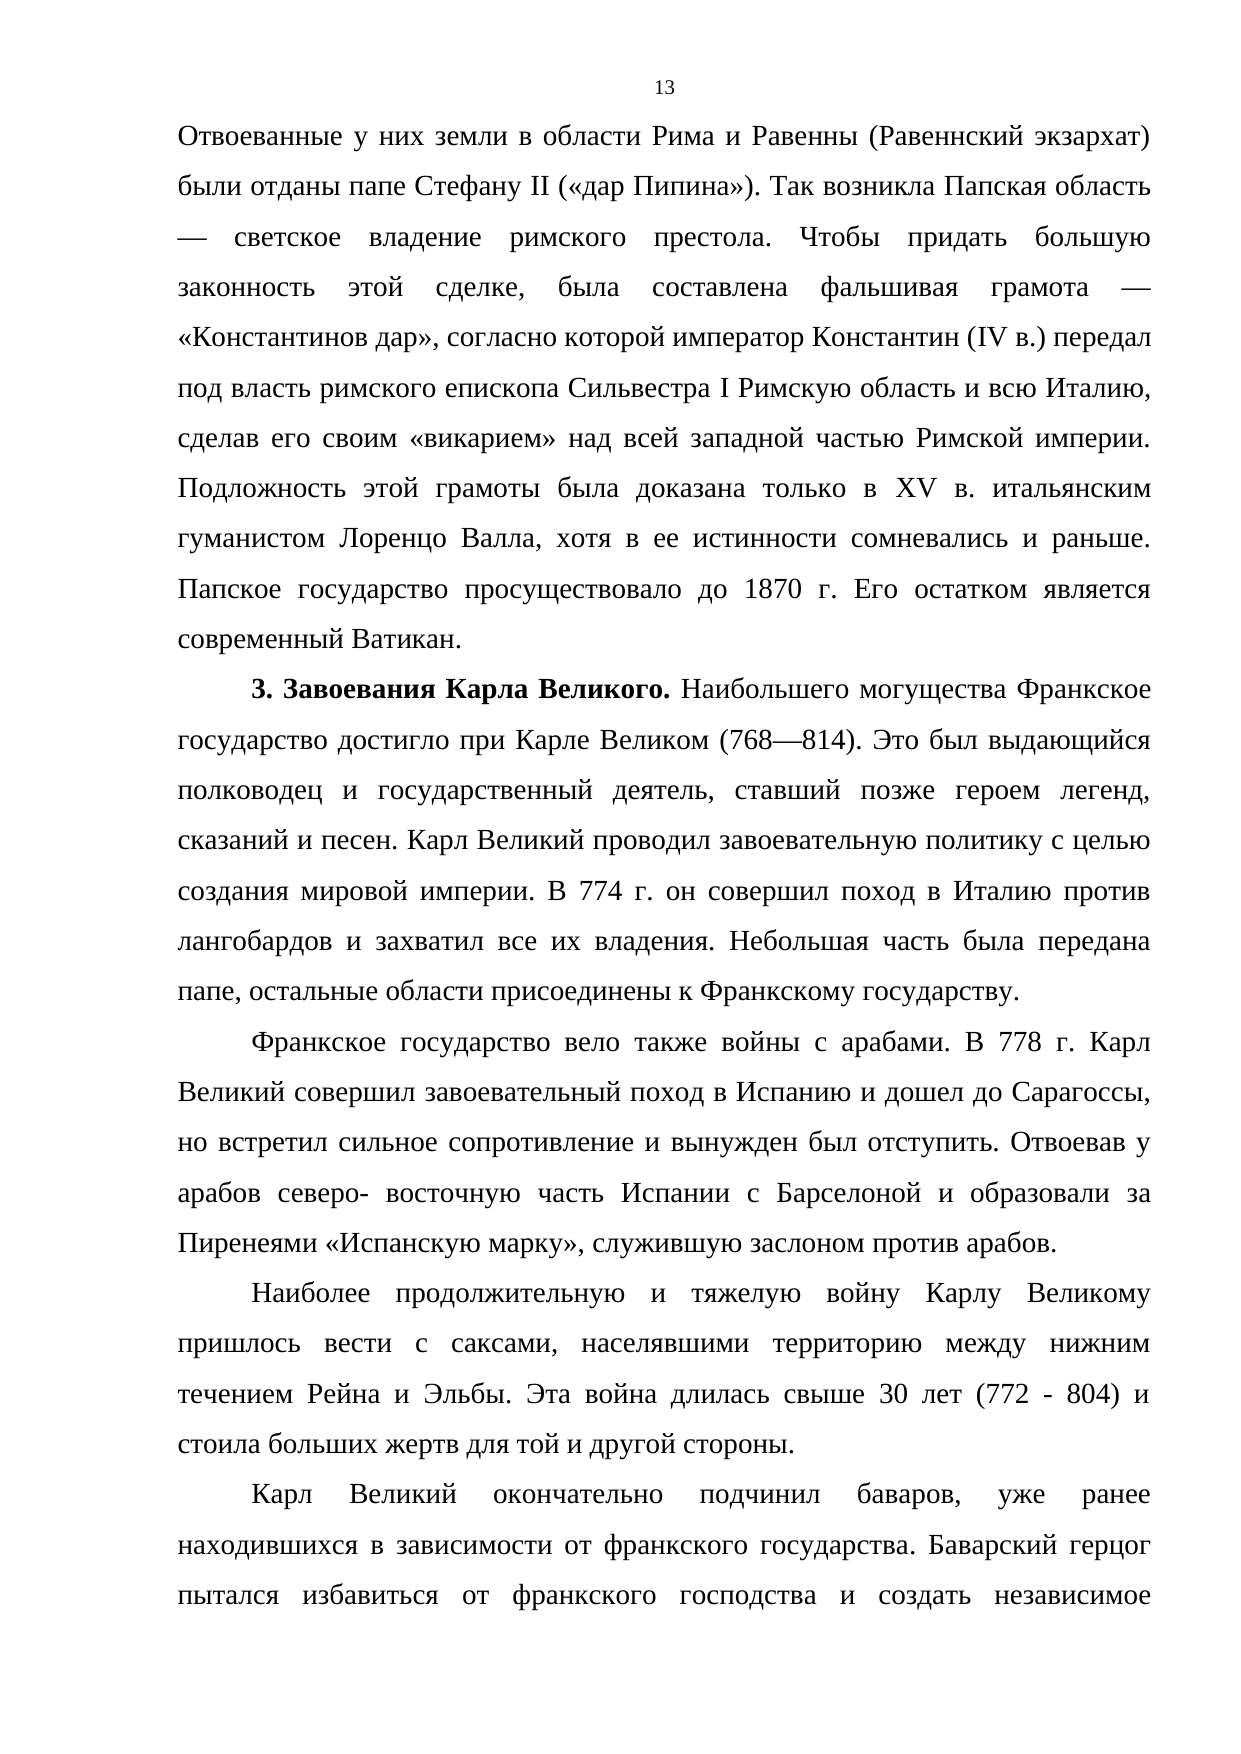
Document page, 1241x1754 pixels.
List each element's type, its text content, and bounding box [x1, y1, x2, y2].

text Франкское государство вело также войны с арабами. В . Карл Великий совершил завоевательный поход в Испанию и дошел до Сарагоссы, но встретил сильное сопротивление и вынужден был отступить. Отвоевав у арабов северо- восточную часть Испании с Барселоной и образовали за Пиренеями «Испанскую марку», служившую заслоном против арабов. [177, 1024, 1152, 1258]
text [177, 1477, 1152, 1611]
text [177, 118, 1152, 655]
text 3. Завоевания Карла Великого. Наибольшего могущества Франкское государство достигло при Карле Великом (768—814). Это был выдающийся полководец и государственный деятель, ставший позже героем легенд, сказаний и песен. Карл Великий проводил завоевательную политику с целью создания мировой империи. В . он совершил поход в Италию против лангобардов и захватил все их владения. Небольшая часть была передана папе, остальные области присоединены к Франкскому государству. [177, 672, 1152, 1007]
text Наиболее продолжительную и тяжелую войну Карлу Великому пришлось вести с саксами, населявшими территорию между нижним течением Рейна и Эльбы. Эта война длилась свыше 30 лет (772 - 804) и стоила больших жертв для той и другой стороны. [177, 1275, 1152, 1460]
